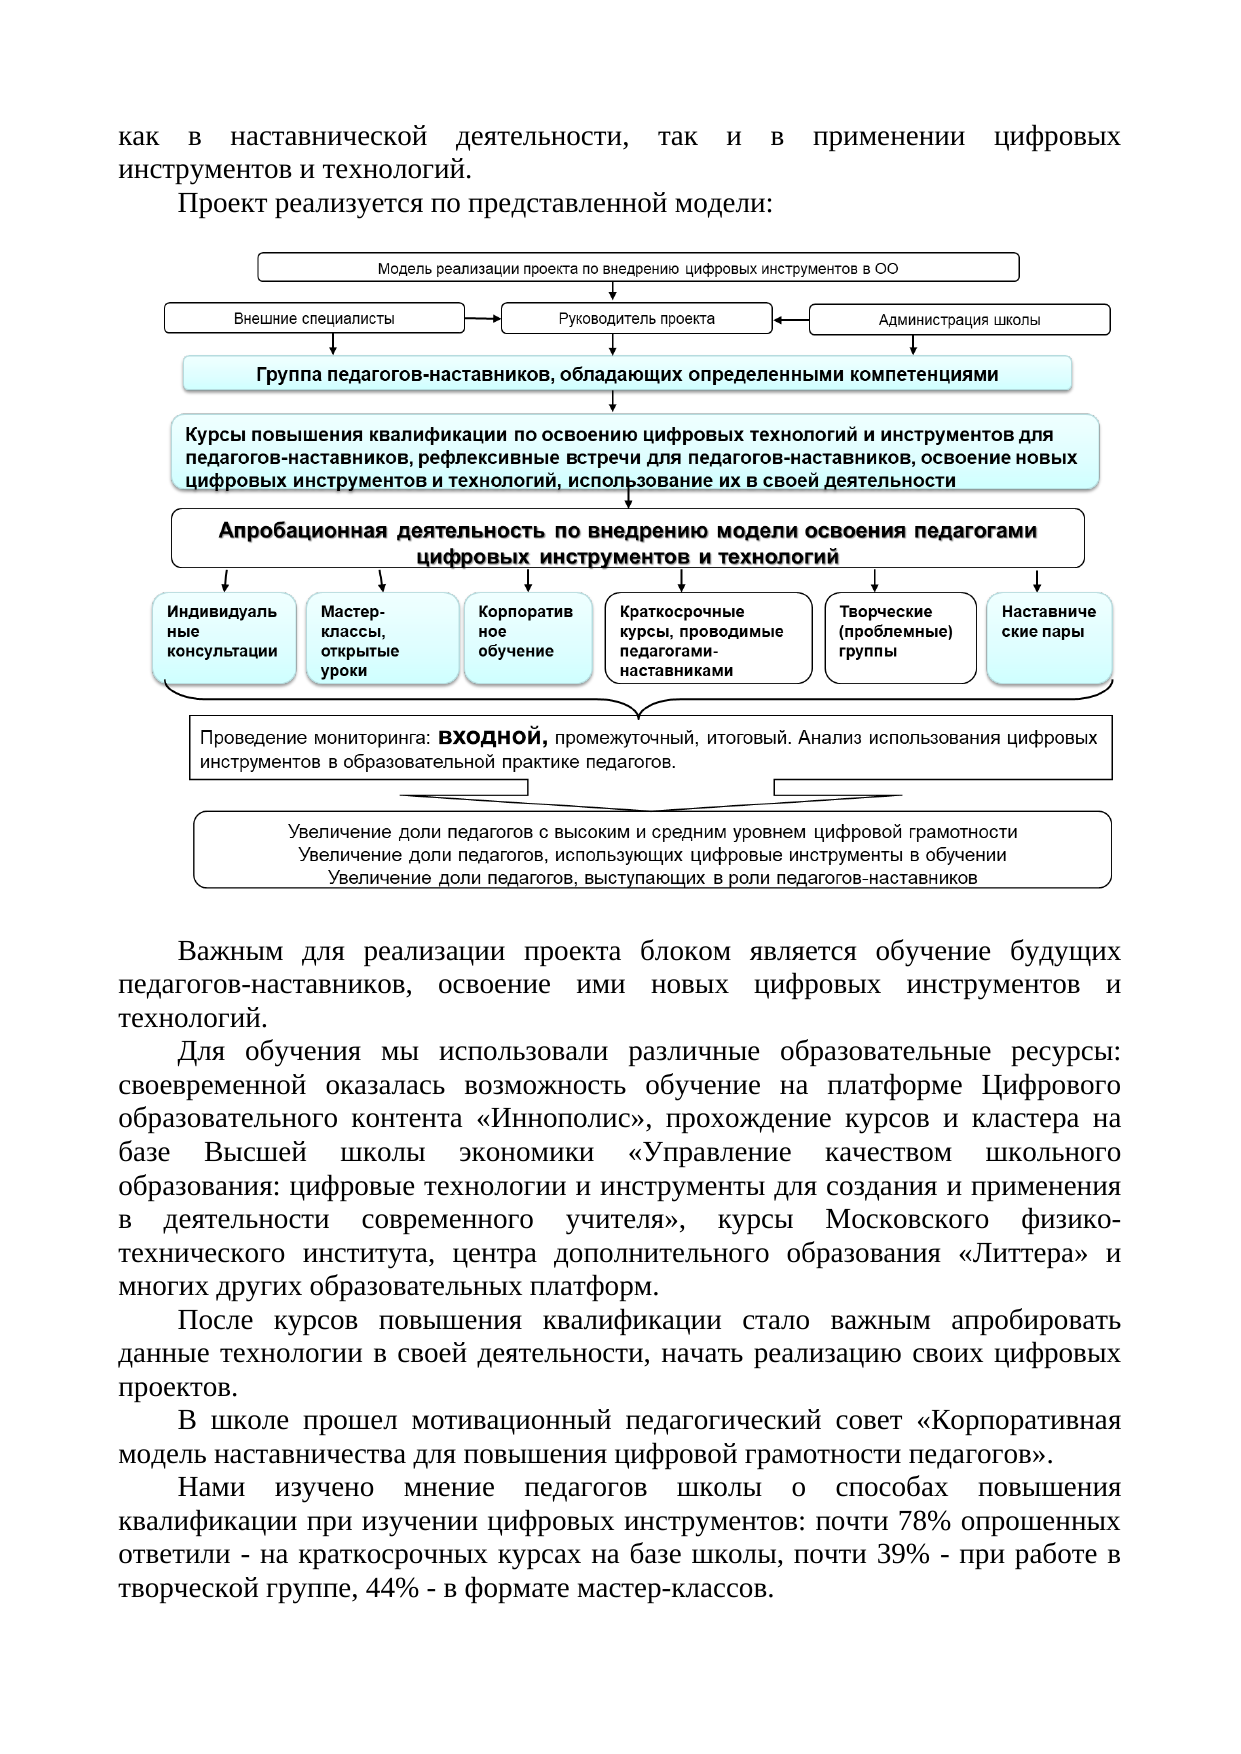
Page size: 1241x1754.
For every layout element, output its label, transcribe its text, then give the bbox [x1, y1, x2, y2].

text Важным для реализации проекта блоком является обучение будущих педагогов-наставников, освоение ими новых цифровых инструментов и технологий. [118, 933, 1122, 1033]
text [118, 118, 1122, 185]
text Для обучения мы использовали различные образовательные ресурсы: своевременной оказалась возможность обучение на платформе Цифрового образовательного контента «Иннополис», прохождение курсов и кластера на базе Высшей школы экономики «Управление качеством школьного образования: цифровые технологии и инструменты для создания и применения в деятельности современного учителя», курсы Московского физико-технического института, центра дополнительного образования «Литтера» и многих других образовательных платформ. [118, 1033, 1122, 1302]
text В школе прошел мотивационный педагогический совет «Корпоративная модель наставничества для повышения цифровой грамотности педагогов». [118, 1402, 1122, 1469]
text Проект реализуется по представленной модели: [118, 185, 1122, 219]
text Нами изучено мнение педагогов школы о способах повышения квалификации при изучении цифровых инструментов: почти 78% опрошенных ответили - на краткосрочных курсах на базе школы, почти 39% - при работе в творческой группе, 44% - в формате мастер-классов. [118, 1469, 1122, 1604]
picture [147, 252, 1117, 900]
text После курсов повышения квалификации стало важным апробировать данные технологии в своей деятельности, начать реализацию своих цифровых проектов. [118, 1302, 1122, 1402]
